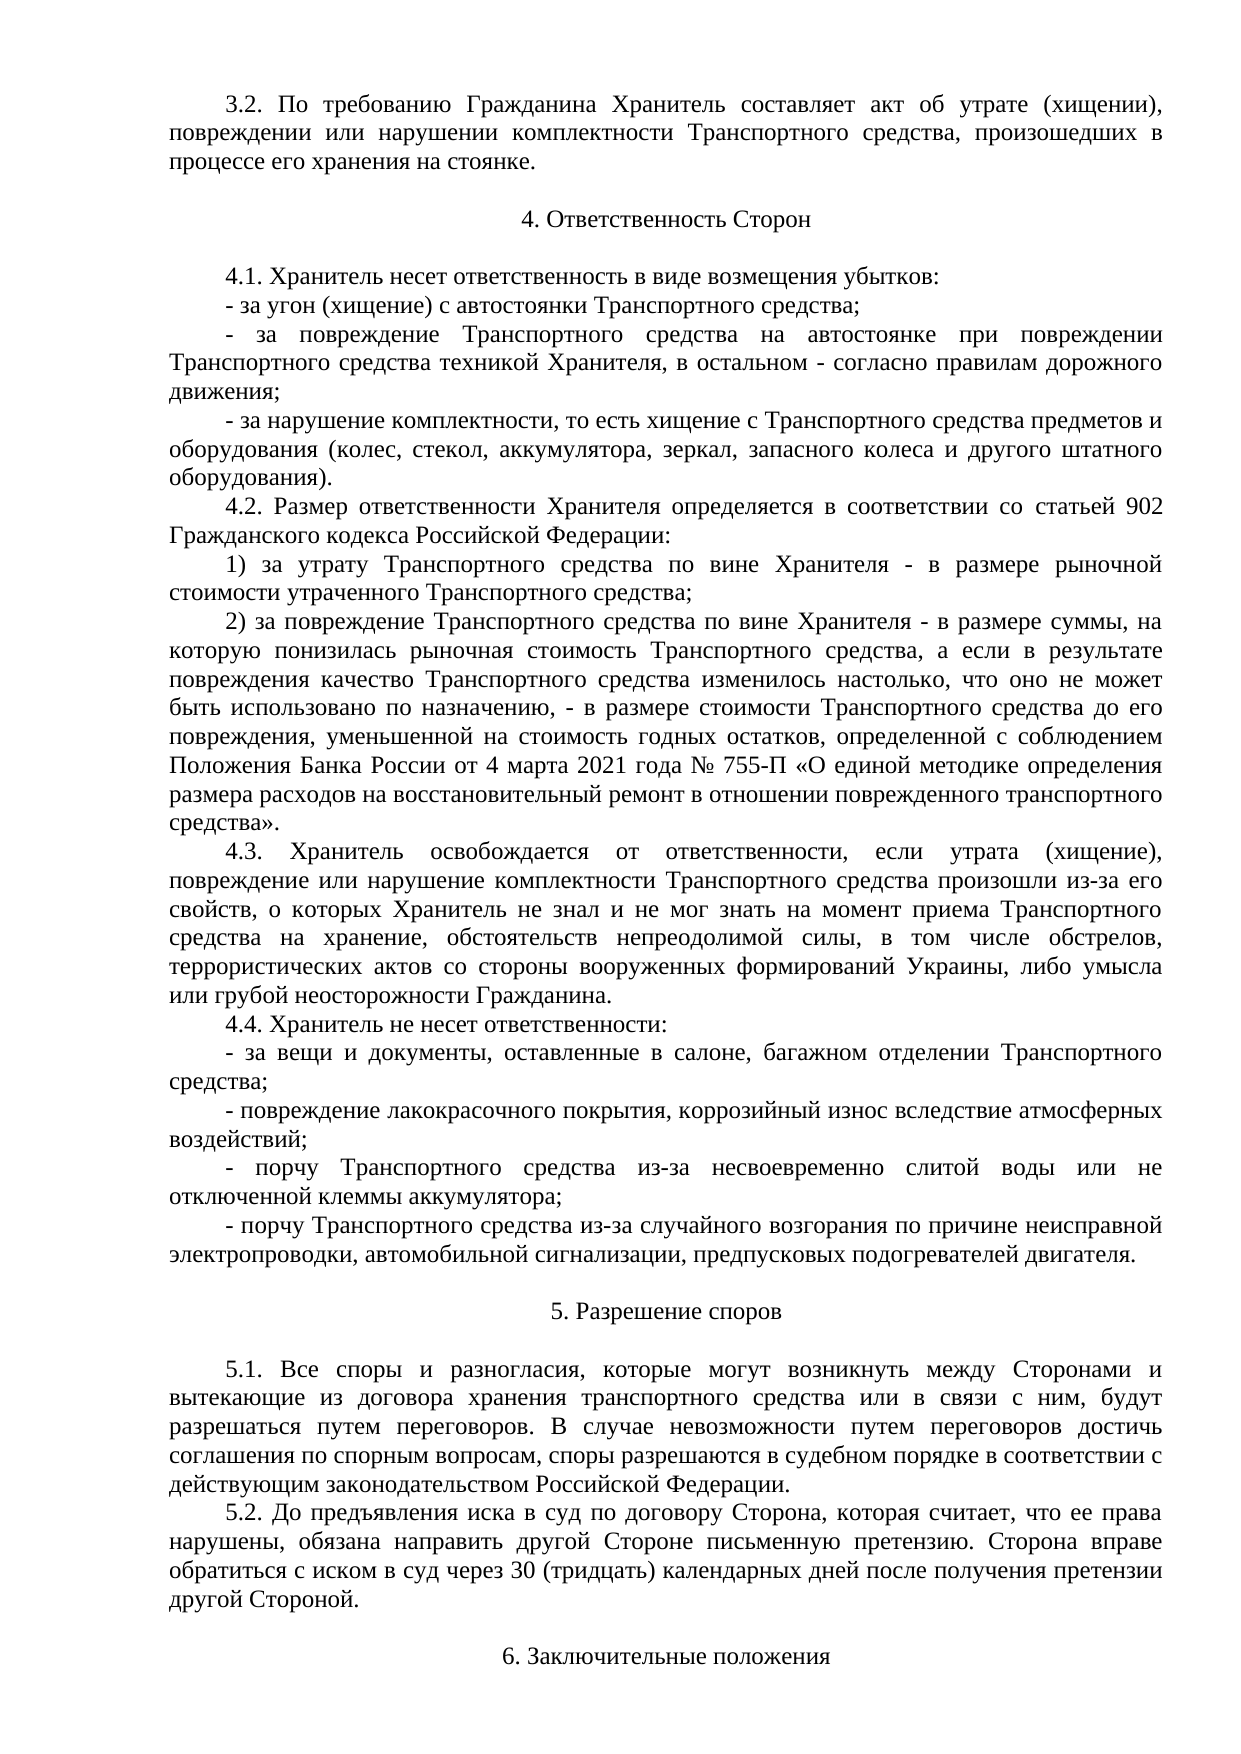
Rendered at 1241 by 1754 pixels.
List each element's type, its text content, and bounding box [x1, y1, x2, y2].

text 1) за утрату Транспортного средства по вине Хранителя - в размере рыночной стоимости утраченного Транспортного средства; [169, 549, 1163, 606]
text 6. Заключительные положения [169, 1641, 1163, 1670]
text 4.3. Хранитель освобождается от ответственности, если утрата (хищение), повреждение или нарушение комплектности Транспортного средства произошли из-за его свойств, о которых Хранитель не знал и не мог знать на момент приема Транспортного средства на хранение, обстоятельств непреодолимой силы, в том числе обстрелов, террористических актов со стороны вооруженных формирований Украины, либо умысла или грубой неосторожности Гражданина. [169, 836, 1163, 1009]
text - за нарушение комплектности, то есть хищение с Транспортного средства предметов и оборудования (колес, стекол, аккумулятора, зеркал, запасного колеса и другого штатного оборудования). [169, 405, 1163, 491]
text - порчу Транспортного средства из-за случайного возгорания по причине неисправной электропроводки, автомобильной сигнализации, предпусковых подогревателей двигателя. [169, 1210, 1163, 1267]
text - порчу Транспортного средства из-за несвоевременно слитой воды или не отключенной клеммы аккумулятора; [169, 1152, 1163, 1210]
text - повреждение лакокрасочного покрытия, коррозийный износ вследствие атмосферных воздействий; [169, 1095, 1163, 1152]
text - за вещи и документы, оставленные в салоне, багажном отделении Транспортного средства; [169, 1037, 1163, 1095]
text 4. Ответственность Сторон [169, 204, 1163, 232]
text - за повреждение Транспортного средства на автостоянке при повреждении Транспортного средства техникой Хранителя, в остальном - согласно правилам дорожного движения; [169, 319, 1163, 405]
text 5.2. До предъявления иска в суд по договору Сторона, которая считает, что ее права нарушены, обязана направить другой Стороне письменную претензию. Сторона вправе обратиться с иском в суд через 30 (тридцать) календарных дней после получения претензии другой Стороной. [169, 1497, 1163, 1612]
text 4.1. Хранитель несет ответственность в виде возмещения убытков: [169, 261, 1163, 290]
text 2) за повреждение Транспортного средства по вине Хранителя - в размере суммы, на которую понизилась рыночная стоимость Транспортного средства, а если в результате повреждения качество Транспортного средства изменилось настолько, что оно не может быть использовано по назначению, - в размере стоимости Транспортного средства до его повреждения, уменьшенной на стоимость годных остатков, определенной с соблюдением Положения Банка России от 4 марта 2021 года № 755-П «О единой методике определения размера расходов на восстановительный ремонт в отношении поврежденного транспортного средства». [169, 606, 1163, 836]
text 5.1. Все споры и разногласия, которые могут возникнуть между Сторонами и вытекающие из договора хранения транспортного средства или в связи с ним, будут разрешаться путем переговоров. В случае невозможности путем переговоров достичь соглашения по спорным вопросам, споры разрешаются в судебном порядке в соответствии с действующим законодательством Российской Федерации. [169, 1354, 1163, 1497]
text - за угон (хищение) с автостоянки Транспортного средства; [169, 290, 1163, 319]
text 3.2. По требованию Гражданина Хранитель составляет акт об утрате (хищении), повреждении или нарушении комплектности Транспортного средства, произошедших в процессе его хранения на стоянке. [169, 89, 1163, 175]
text 4.2. Размер ответственности Хранителя определяется в соответствии со статьей 902 Гражданского кодекса Российской Федерации: [169, 491, 1163, 549]
text 4.4. Хранитель не несет ответственности: [169, 1009, 1163, 1037]
text 5. Разрешение споров [169, 1296, 1163, 1325]
